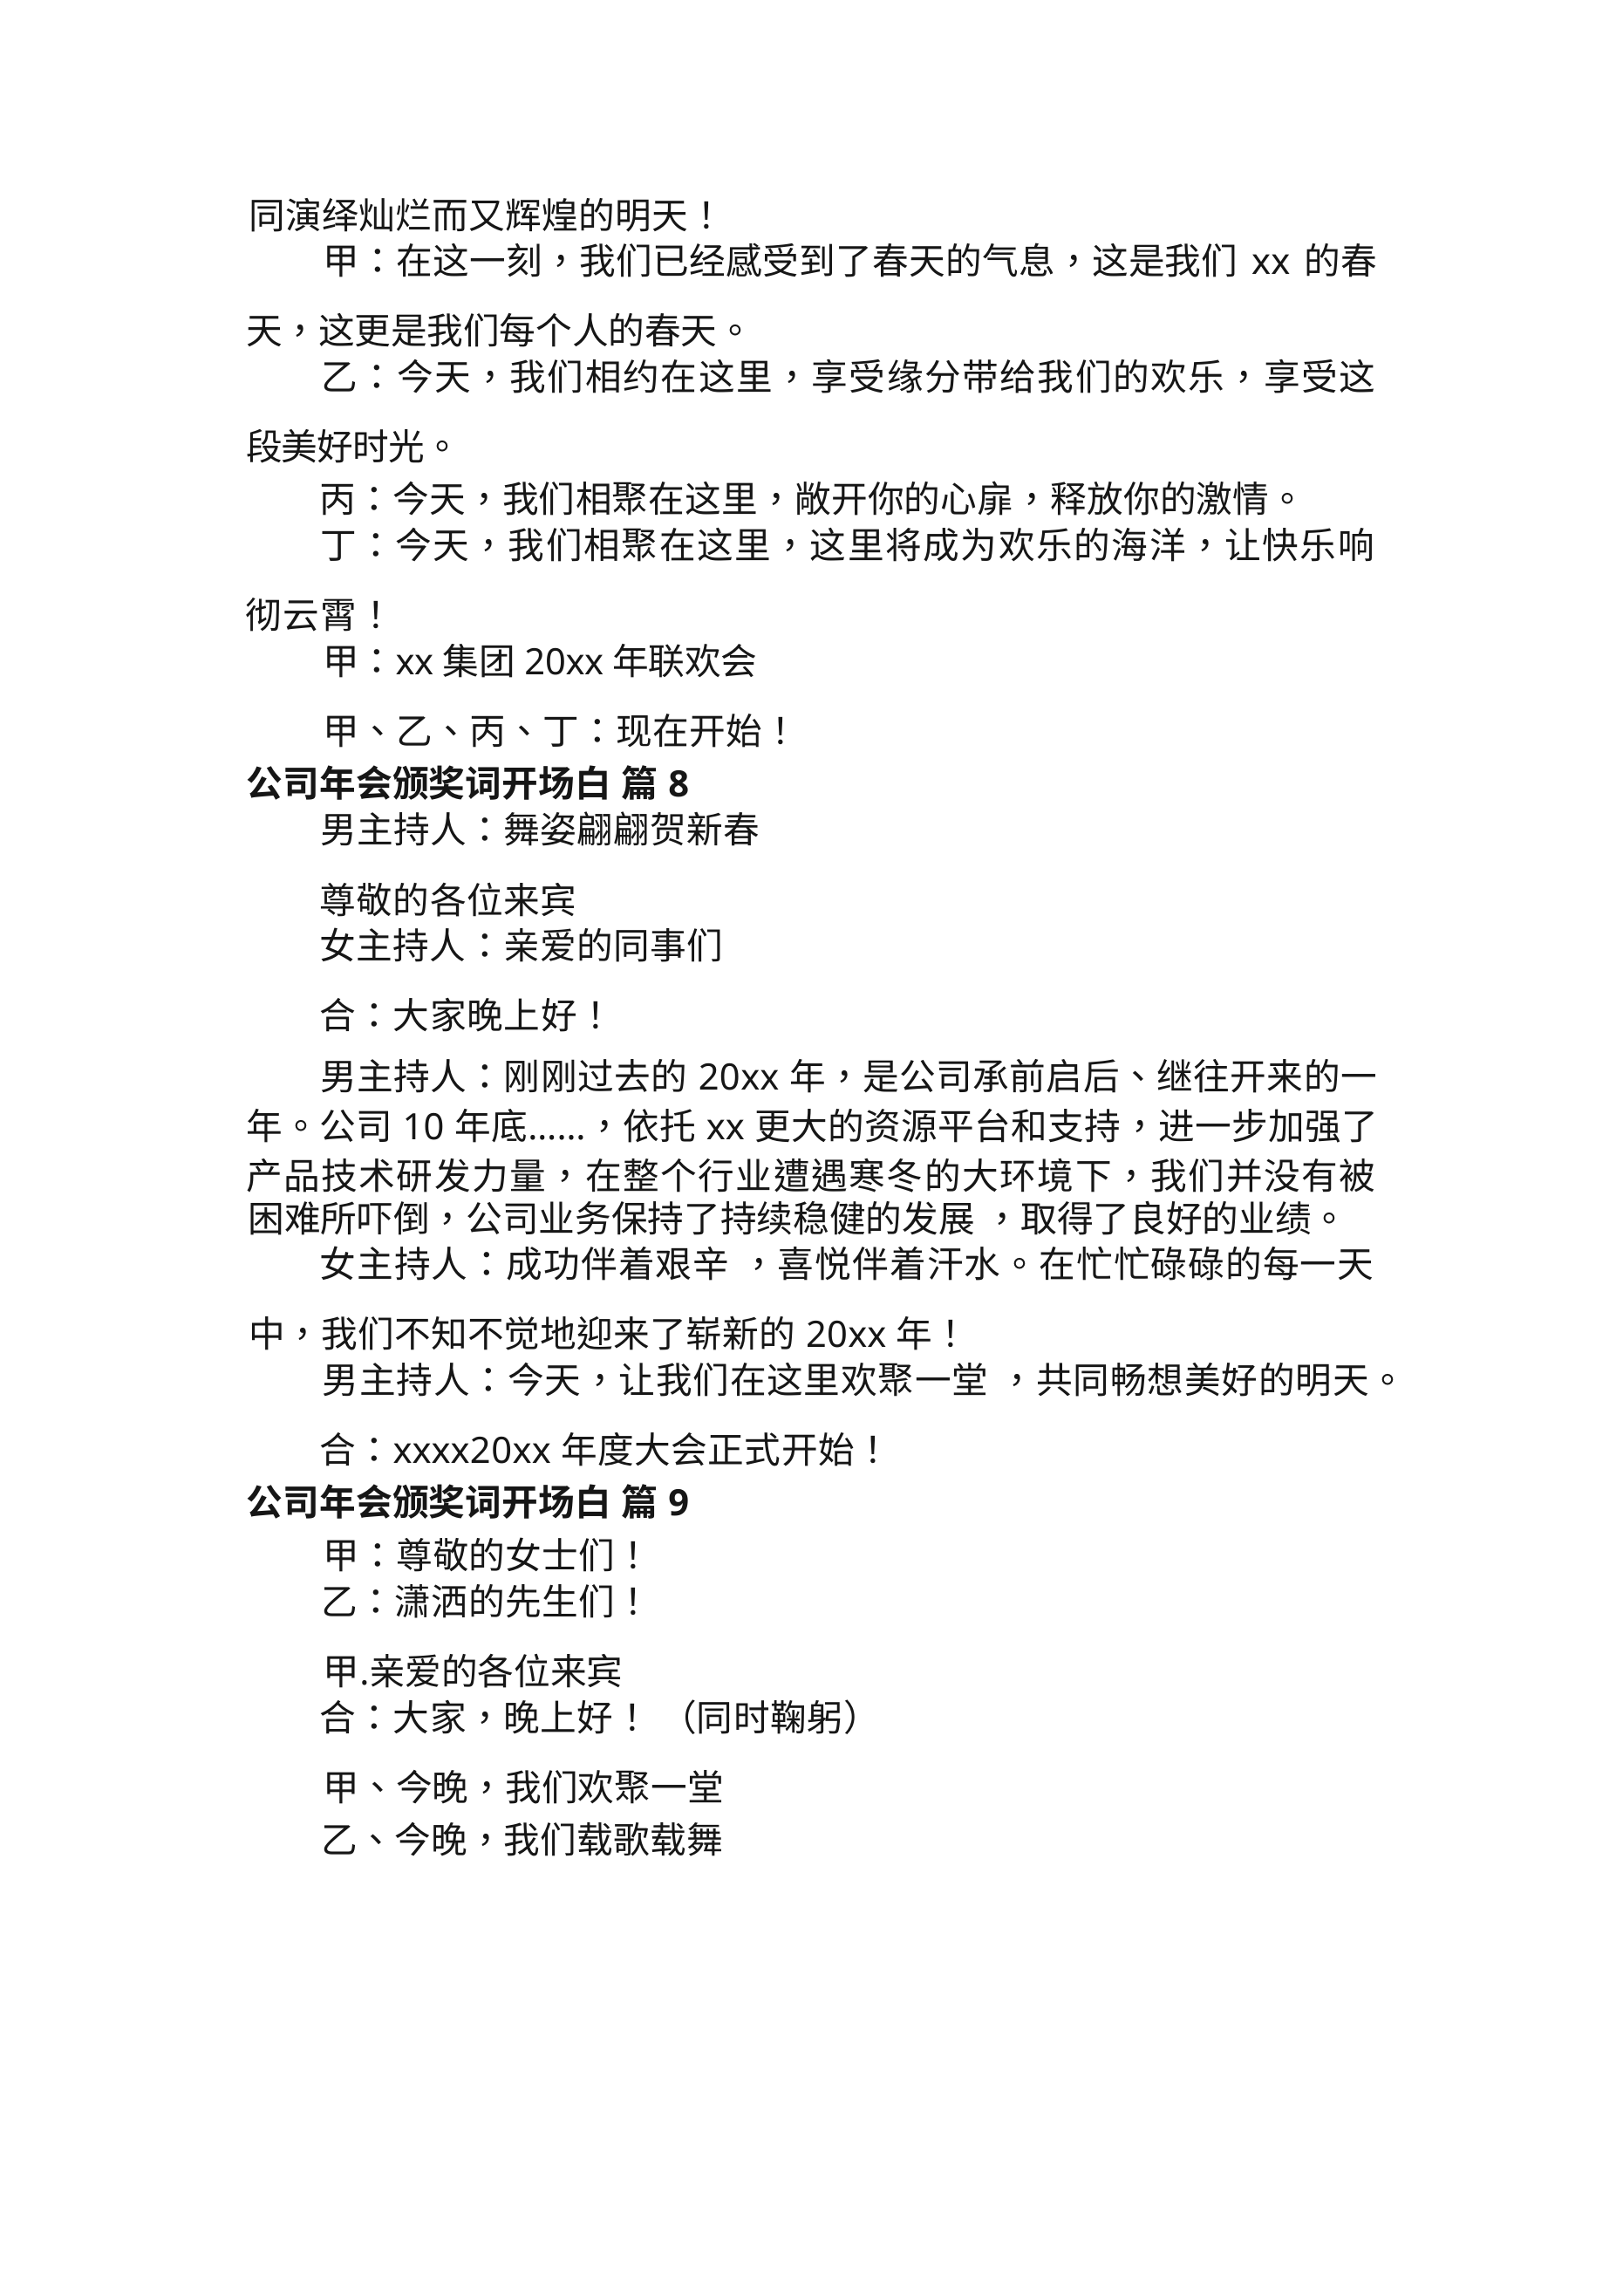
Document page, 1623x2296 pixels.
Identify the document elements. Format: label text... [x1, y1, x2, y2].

text 天，这更是我们每个人的春天。 [246, 313, 1407, 352]
text 丙：今天，我们相聚在这里，敞开你的心扉，释放你的激情。 [320, 482, 1407, 520]
text 甲、今晚，我们欢聚一堂 [323, 1770, 1407, 1808]
text 合：大家晚上好！ [319, 998, 1407, 1036]
text 甲：尊敬的女士们！ [323, 1538, 1407, 1577]
text 困难所吓倒，公司业务保持了持续稳健的发展 ，取得了良好的业绩。 [248, 1201, 1407, 1240]
text 公司年会颁奖词开场白 篇 9 [246, 1486, 1407, 1523]
text 丁：今天，我们相聚在这里，这里将成为欢乐的海洋，让快乐响 [320, 535, 1407, 598]
text 尊敬的各位来宾 [320, 883, 1407, 921]
text 乙：今天，我们相约在这里，享受缘分带给我们的欢乐，享受这 [321, 366, 1407, 429]
text 甲：在这一刻，我们已经感受到了春天的气息，这是我们 xx 的春 [323, 250, 1407, 313]
text 中，我们不知不觉地迎来了崭新的 20xx 年！ [249, 1316, 1407, 1355]
text 甲.亲爱的各位来宾 [323, 1654, 1407, 1693]
text 女主持人：亲爱的同事们 [319, 935, 1407, 998]
text 男主持人：刚刚过去的 20xx 年，是公司承前启后、继往开来的一 年。公司 10 年底……，依托 xx 更大的资源平台和支持，进一步加强了 产品技术研发力量，在整个行业遭遇寒冬的大环境下，我们并没有被 [246, 1050, 1378, 1200]
text 段美好时光。 [246, 429, 1407, 468]
text 男主持人：舞姿翩翩贺新春 [320, 819, 1407, 882]
text 甲：xx 集团 20xx 年联欢会 [323, 651, 1407, 714]
text 同演绎灿烂而又辉煌的明天！ [249, 197, 1407, 236]
text 男主持人：今天，让我们在这里欢聚一堂 ，共同畅想美好的明天。 [243, 1369, 1407, 1432]
text 公司年会颁奖词开场白 篇 8 [246, 766, 1407, 804]
text 女主持人：成功伴着艰辛 ，喜悦伴着汗水。在忙忙碌碌的每一天 [319, 1254, 1407, 1316]
text 合：大家，晚上好！ （同时鞠躬） [319, 1706, 1407, 1770]
text 甲、乙、丙、丁：现在开始！ [323, 714, 1407, 752]
text 乙：潇洒的先生们！ [321, 1591, 1407, 1654]
text 彻云霄！ [246, 598, 1407, 637]
text 乙、今晚，我们载歌载舞 [321, 1822, 1407, 1862]
text 合：xxxx20xx 年度大会正式开始！ [319, 1432, 1407, 1471]
